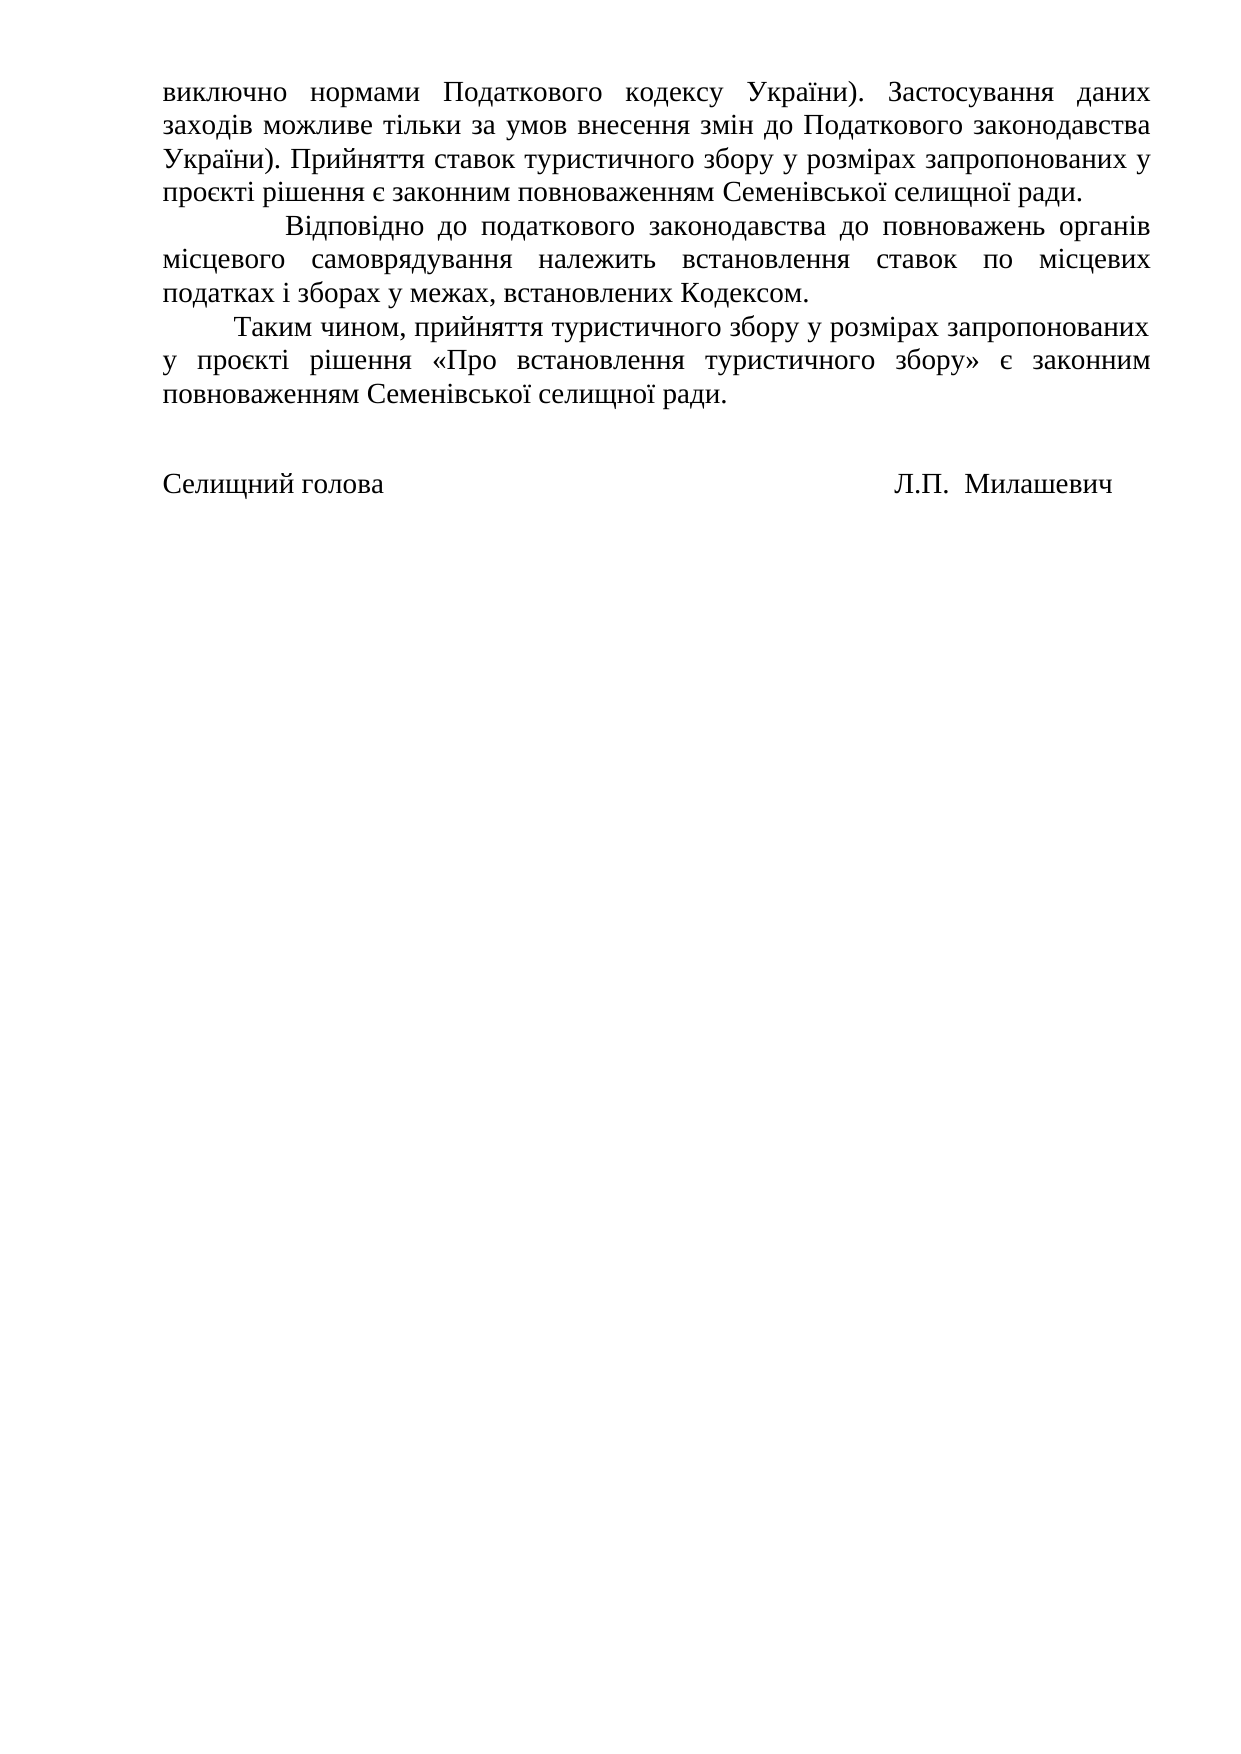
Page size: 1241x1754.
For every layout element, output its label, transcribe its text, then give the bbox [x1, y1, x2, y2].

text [162, 74, 1152, 208]
text Селищний голова Л.П. Милашевич [162, 466, 1152, 499]
text Таким чином, прийняття туристичного збору у розмірах запропонованих у проєкті рішення «Про встановлення туристичного збору» є законним повноваженням Семенівської селищної ради. [162, 309, 1152, 409]
text Відповідно до податкового законодавства до повноважень органів місцевого самоврядування належить встановлення ставок по місцевих податках і зборах у межах, встановлених Кодексом. [162, 208, 1152, 309]
